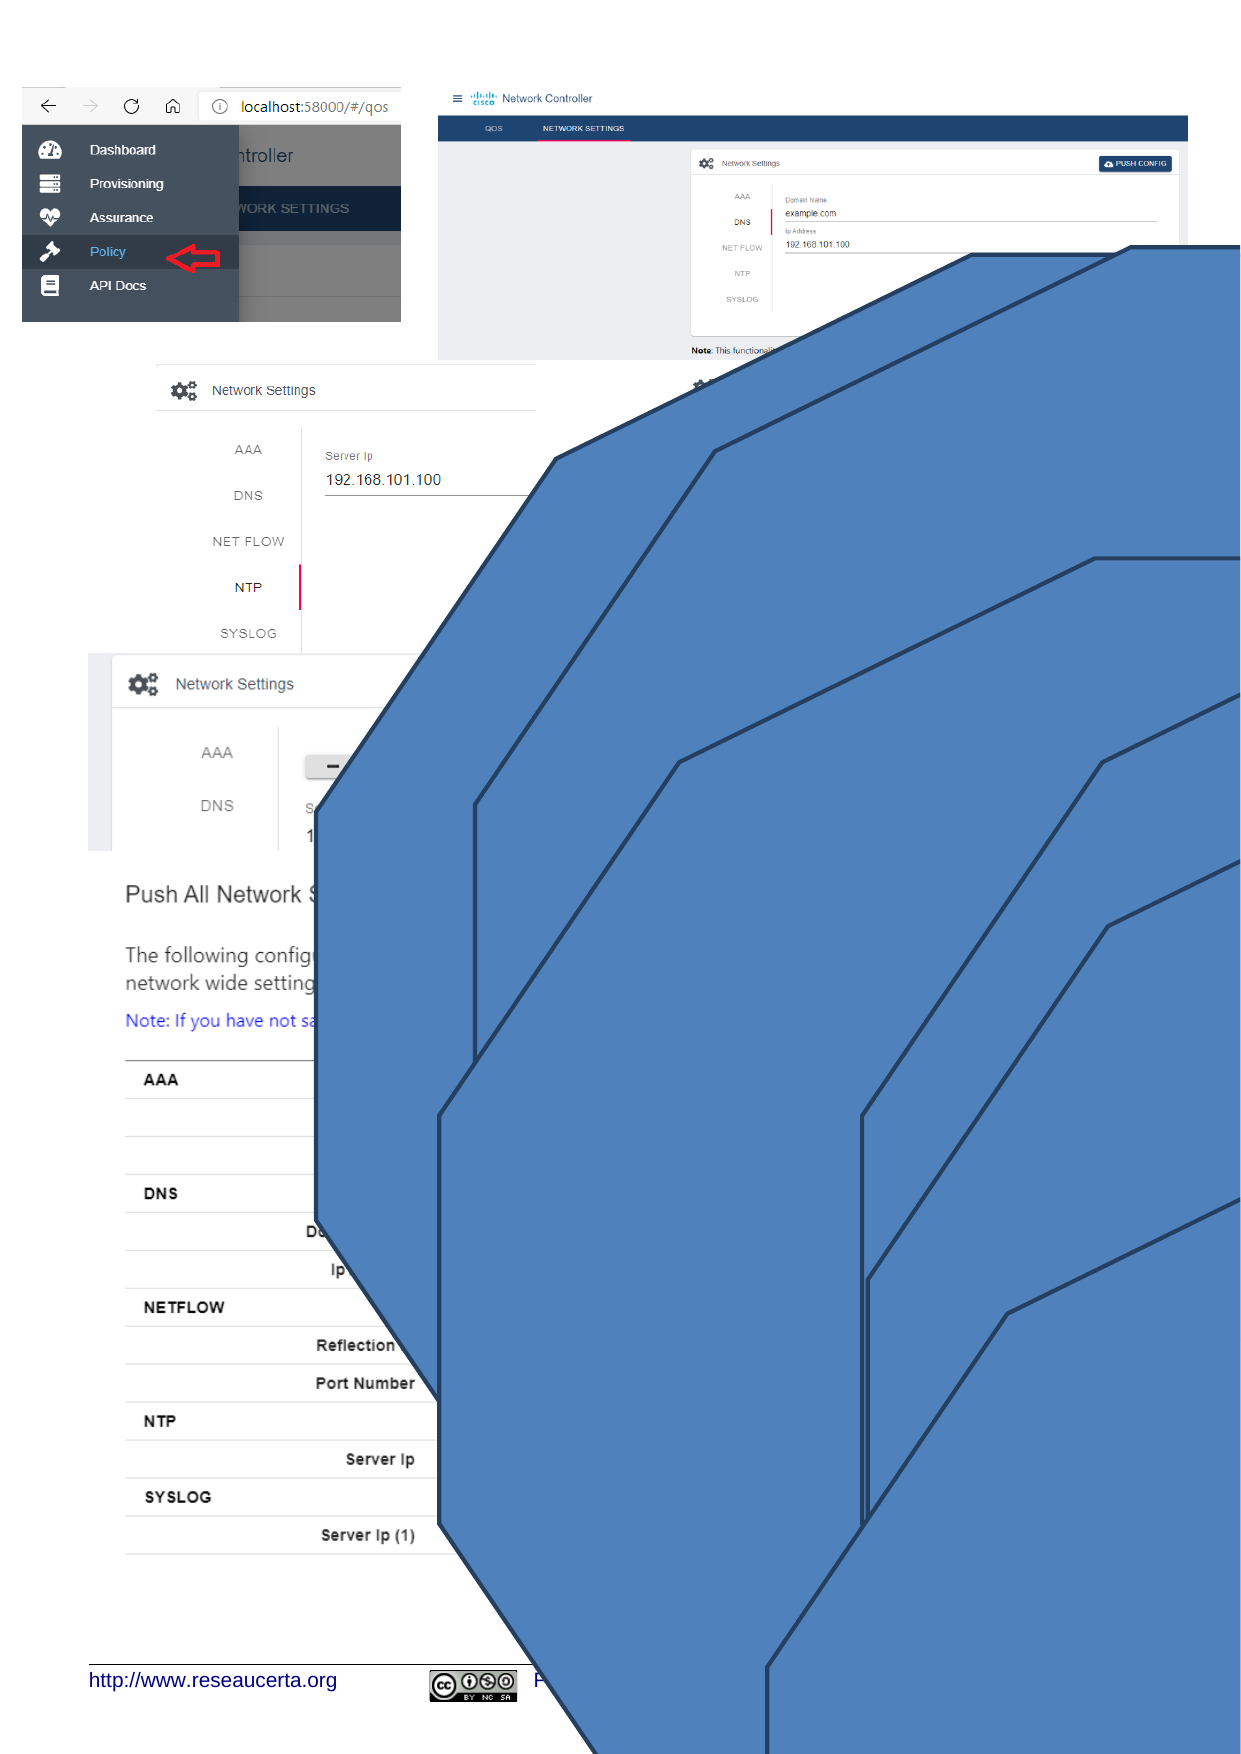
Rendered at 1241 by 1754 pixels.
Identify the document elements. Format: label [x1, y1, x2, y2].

picture [88, 364, 536, 851]
picture [683, 366, 738, 393]
picture [438, 81, 1188, 360]
picture [429, 1670, 518, 1702]
picture [22, 87, 401, 322]
picture [100, 860, 516, 1642]
